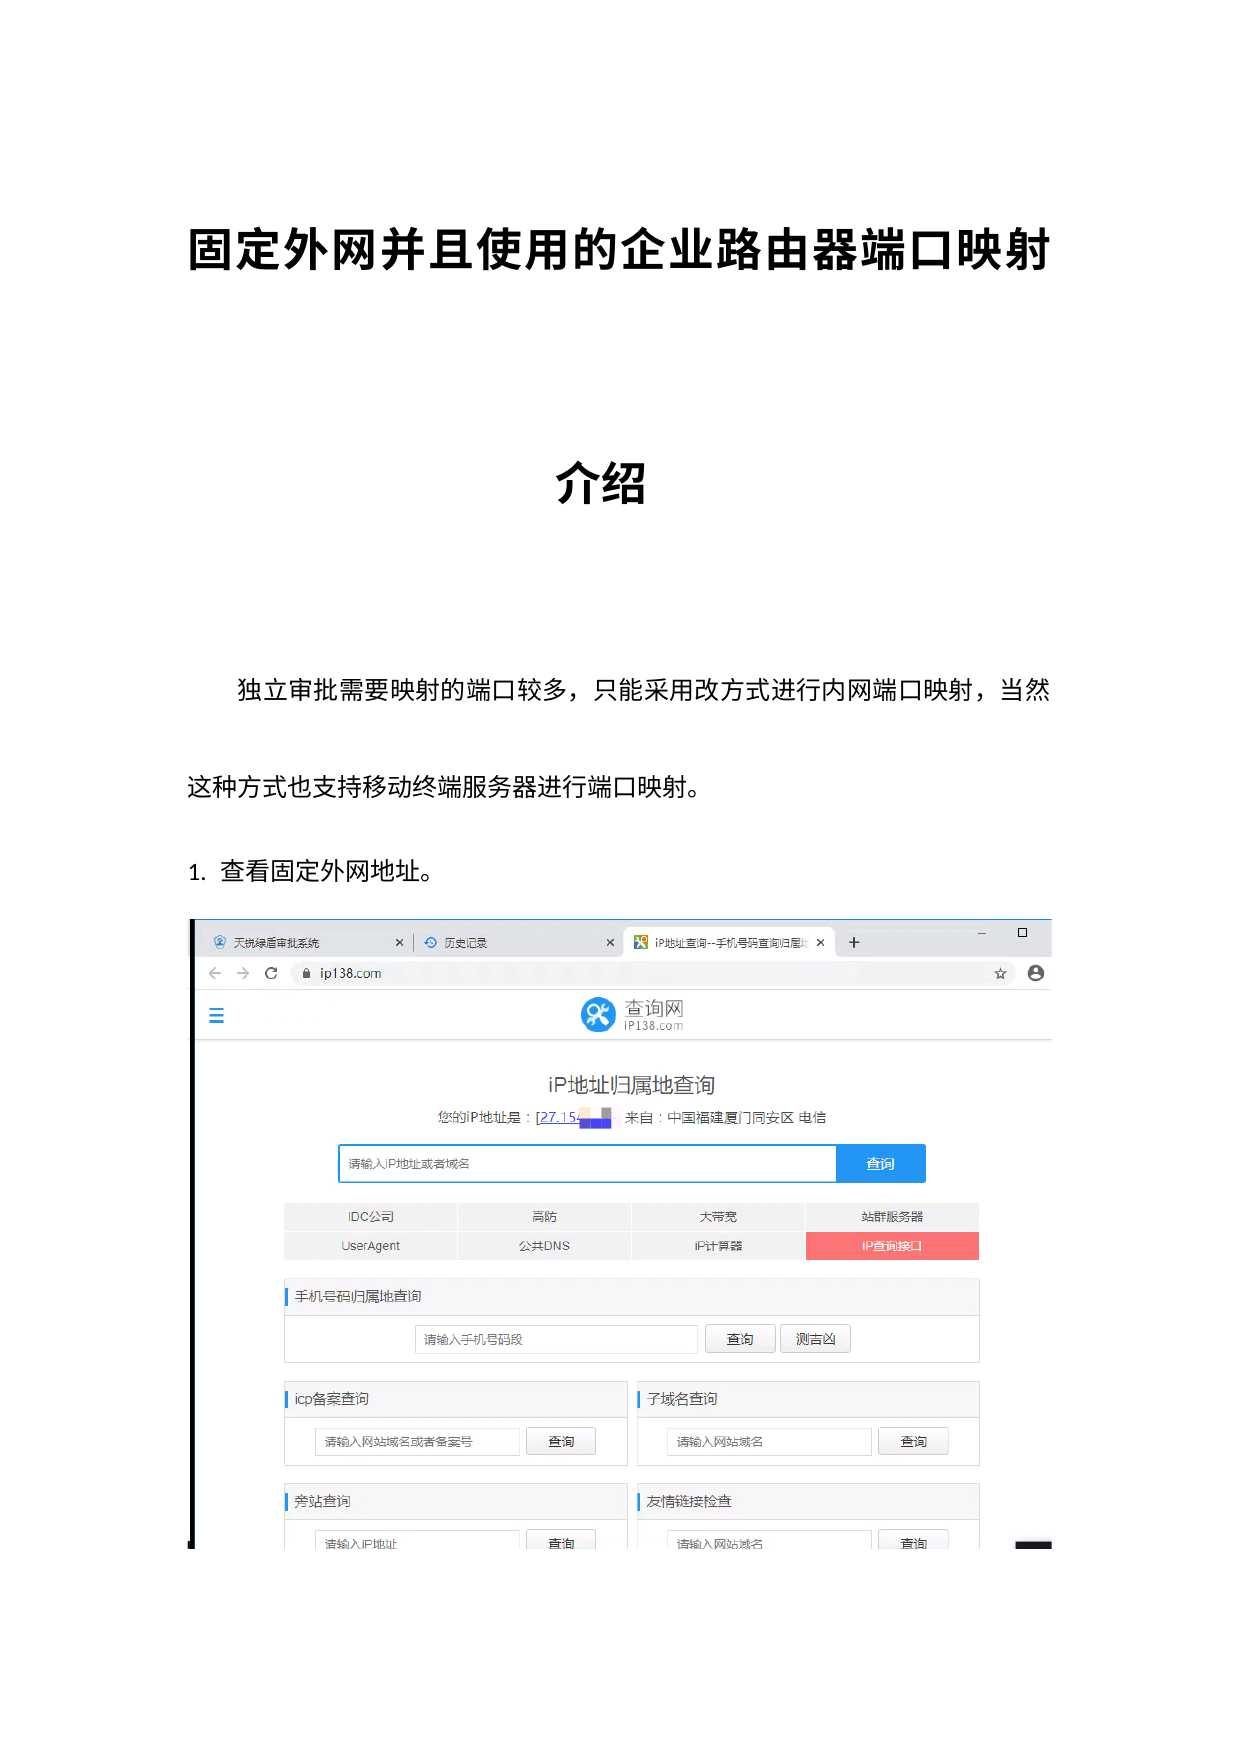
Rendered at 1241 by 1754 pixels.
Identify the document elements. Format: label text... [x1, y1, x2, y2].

list 查看固定外网地址。 [187, 837, 1053, 902]
picture [187, 919, 1052, 1549]
text 独立审批需要映射的端口较多，只能采用改方式进行内网端口映射，当然这种方式也支持移动终端服务器进行端口映射。 [187, 656, 1053, 818]
subtitle 固定外网并且使用的企业路由器端口映射介绍 [187, 197, 1053, 529]
